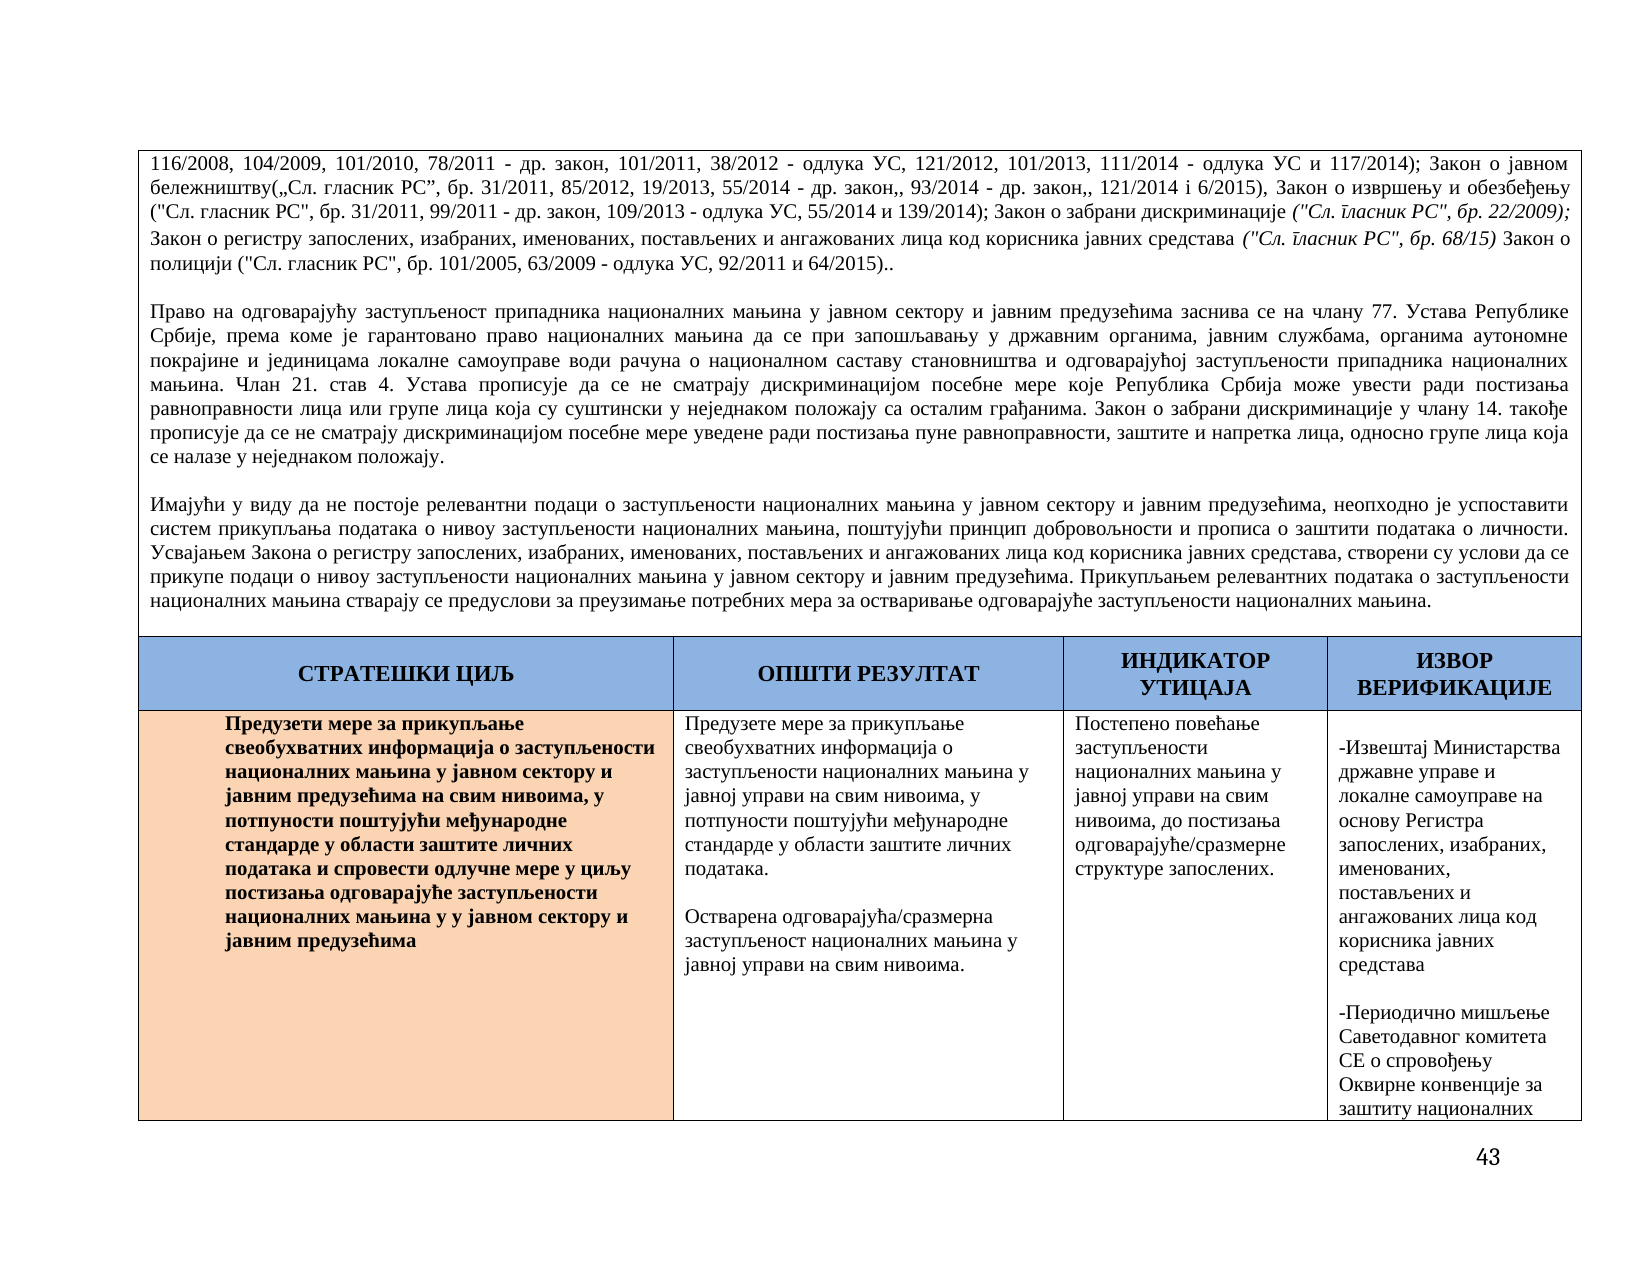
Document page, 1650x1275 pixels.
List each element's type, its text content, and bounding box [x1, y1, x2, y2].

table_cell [674, 711, 1063, 1120]
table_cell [1328, 711, 1581, 1120]
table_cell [139, 711, 673, 1120]
table_cell ОПШТИ РЕЗУЛТАТ [674, 637, 1063, 710]
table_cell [139, 151, 1581, 636]
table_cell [1064, 711, 1327, 1120]
table_cell СТРАТЕШКИ ЦИЉ [139, 637, 673, 710]
table_cell ИЗВОР ВЕРИФИКАЦИЈЕ [1328, 637, 1581, 710]
table_cell ИНДИКАТОР УТИЦАЈА [1064, 637, 1327, 710]
